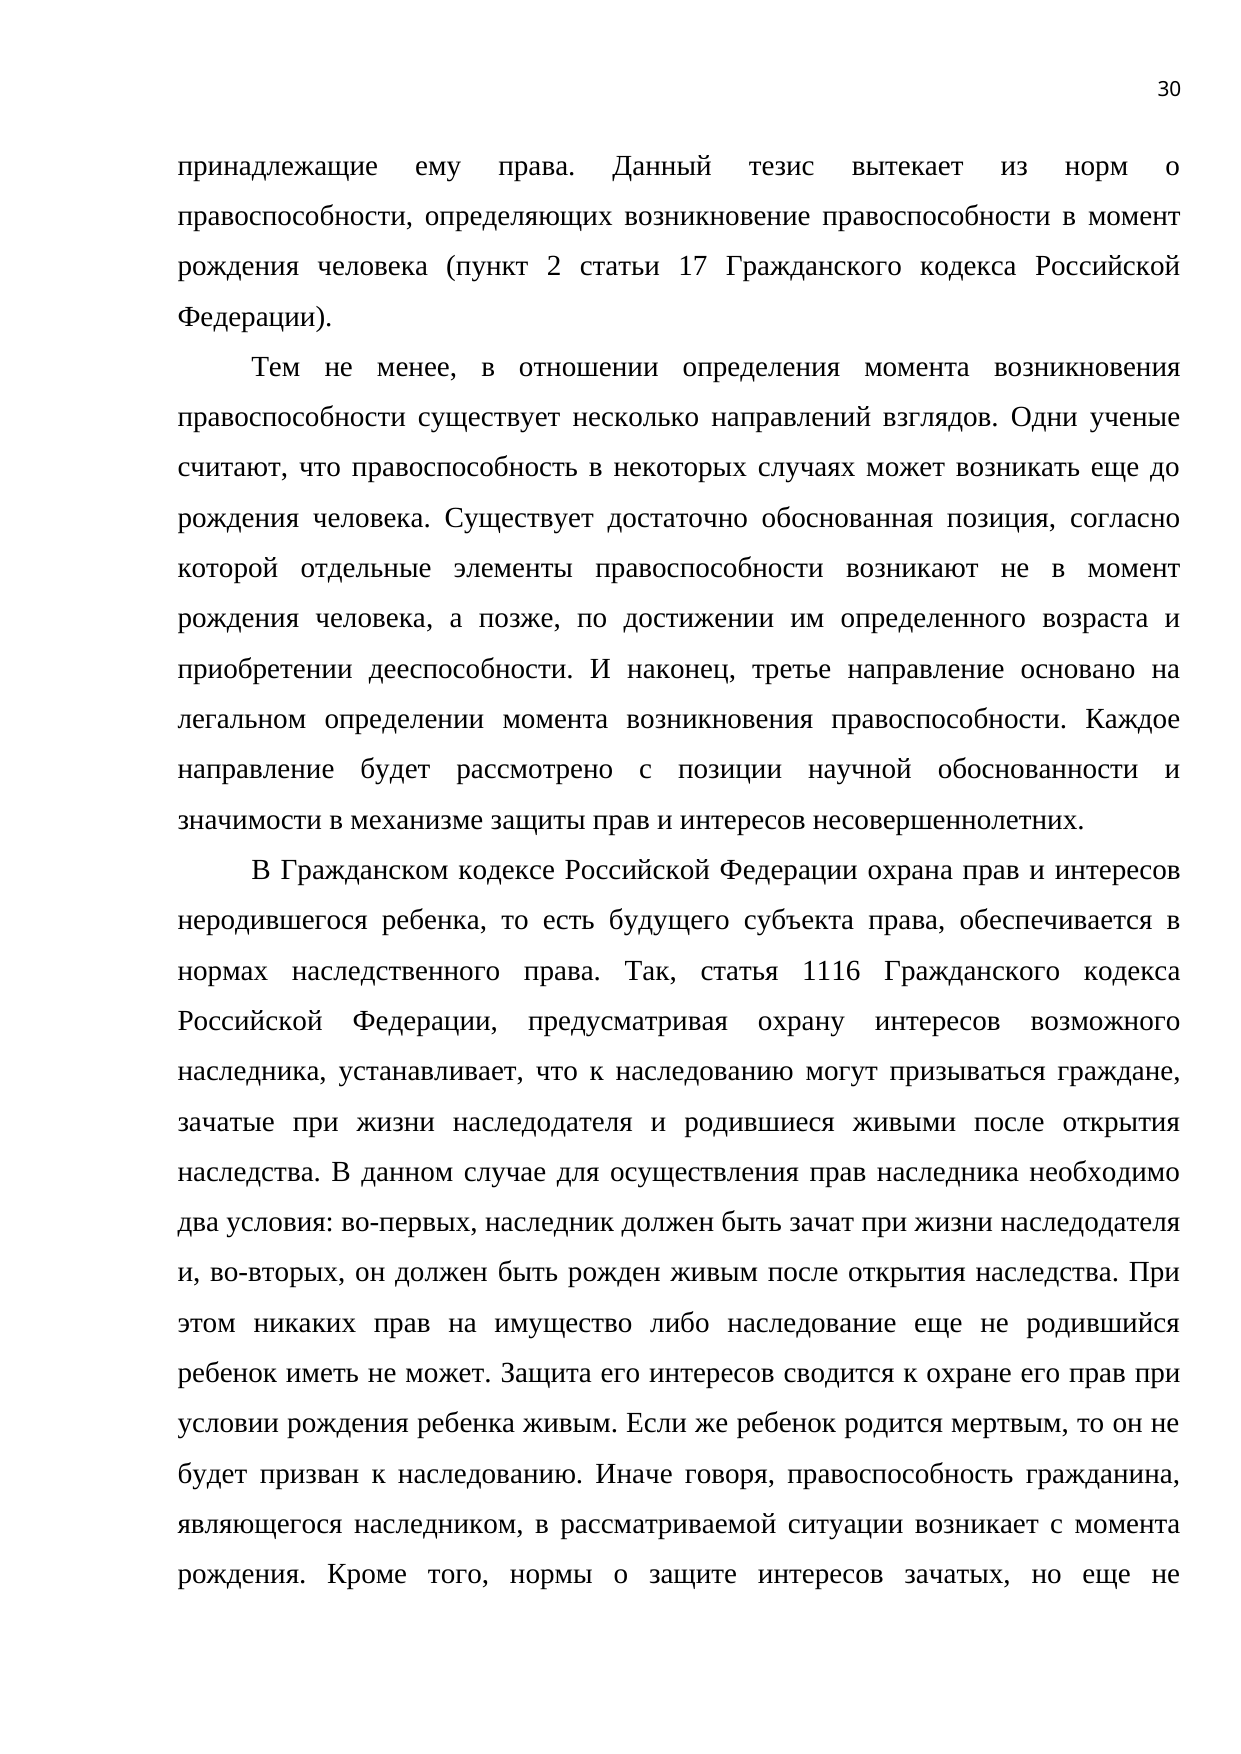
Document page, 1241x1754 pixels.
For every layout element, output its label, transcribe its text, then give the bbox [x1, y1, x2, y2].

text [177, 852, 1181, 1590]
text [177, 148, 1181, 332]
text Тем не менее, в отношении определения момента возникновения правоспособности существует несколько направлений взглядов. Одни ученые считают, что правоспособность в некоторых случаях может возникать еще до рождения человека. Существует достаточно обоснованная позиция, согласно которой отдельные элементы правоспособности возникают не в момент рождения человека, а позже, по достижении им определенного возраста и приобретении дееспособности. И наконец, третье направление основано на легальном определении момента возникновения правоспособности. Каждое направление будет рассмотрено с позиции научной обоснованности и значимости в механизме защиты прав и интересов несовершеннолетних. [177, 349, 1181, 835]
